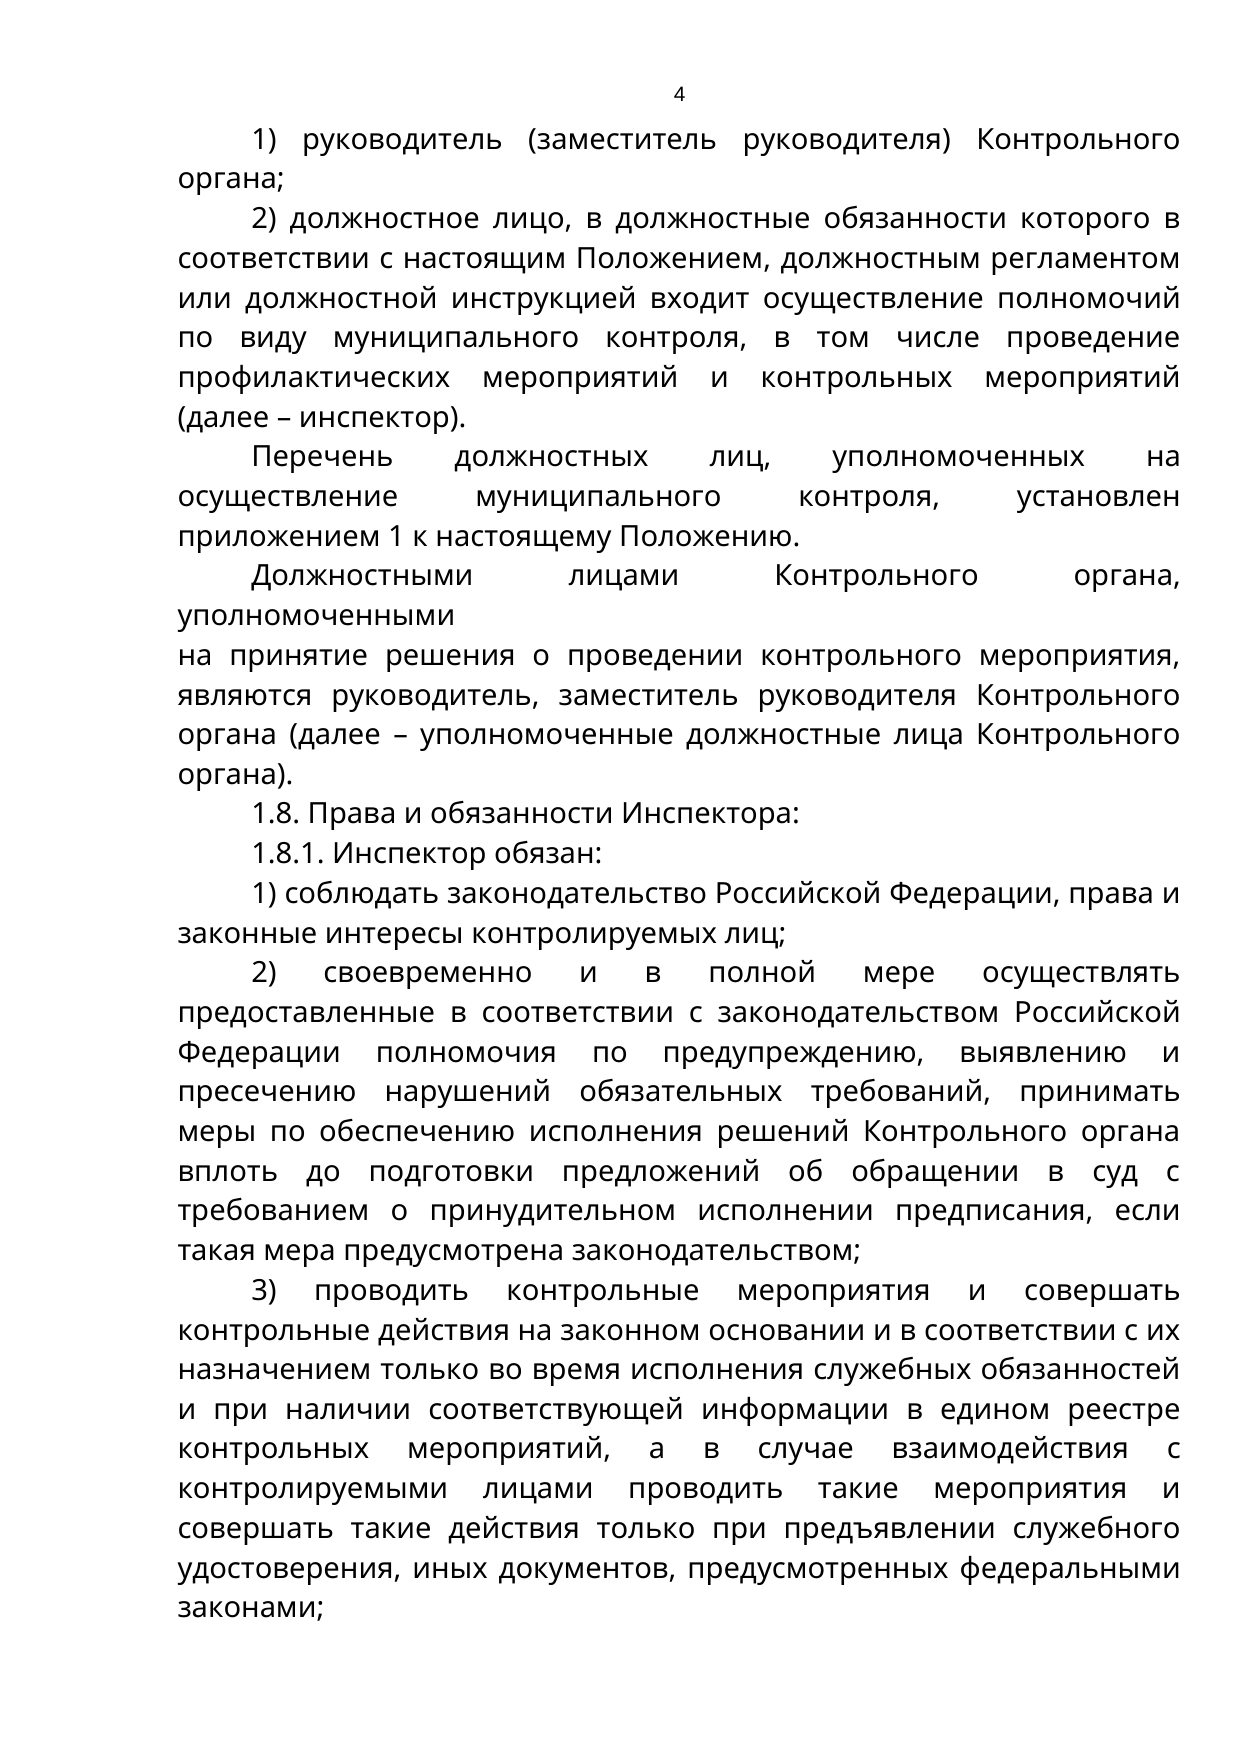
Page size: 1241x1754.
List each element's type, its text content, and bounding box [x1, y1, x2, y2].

text 1) руководитель (заместитель руководителя) Контрольного органа; [177, 118, 1181, 197]
text 2) должностное лицо, в должностные обязанности которого в соответствии с настоящим Положением, должностным регламентом или должностной инструкцией входит осуществление полномочий по виду муниципального контроля, в том числе проведение профилактических мероприятий и контрольных мероприятий (далее – инспектор). [177, 197, 1181, 436]
text Должностными лицами Контрольного органа, уполномоченными на принятие решения о проведении контрольного мероприятия, являются руководитель, заместитель руководителя Контрольного органа (далее – уполномоченные должностные лица Контрольного органа). [177, 555, 1181, 793]
list 1.8.1. Инспектор обязан: [177, 832, 1181, 872]
text 1.8. Права и обязанности Инспектора: [177, 793, 1181, 832]
list 1) соблюдать законодательство Российской Федерации, права и законные интересы контролируемых лиц; [177, 872, 1181, 952]
text 2) своевременно и в полной мере осуществлять предоставленные в соответствии с законодательством Российской Федерации полномочия по предупреждению, выявлению и пресечению нарушений обязательных требований, принимать меры по обеспечению исполнения решений Контрольного органа вплоть до подготовки предложений об обращении в суд с требованием о принудительном исполнении предписания, если такая мера предусмотрена законодательством; [177, 952, 1181, 1269]
text Перечень должностных лиц, уполномоченных на осуществление муниципального контроля, установлен приложением 1 к настоящему Положению. [177, 436, 1181, 555]
list 3) проводить контрольные мероприятия и совершать контрольные действия на законном основании и в соответствии с их назначением только во время исполнения служебных обязанностей и при наличии соответствующей информации в едином реестре контрольных мероприятий, а в случае взаимодействия с контролируемыми лицами проводить такие мероприятия и совершать такие действия только при предъявлении служебного удостоверения, иных документов, предусмотренных федеральными законами; [177, 1269, 1181, 1626]
